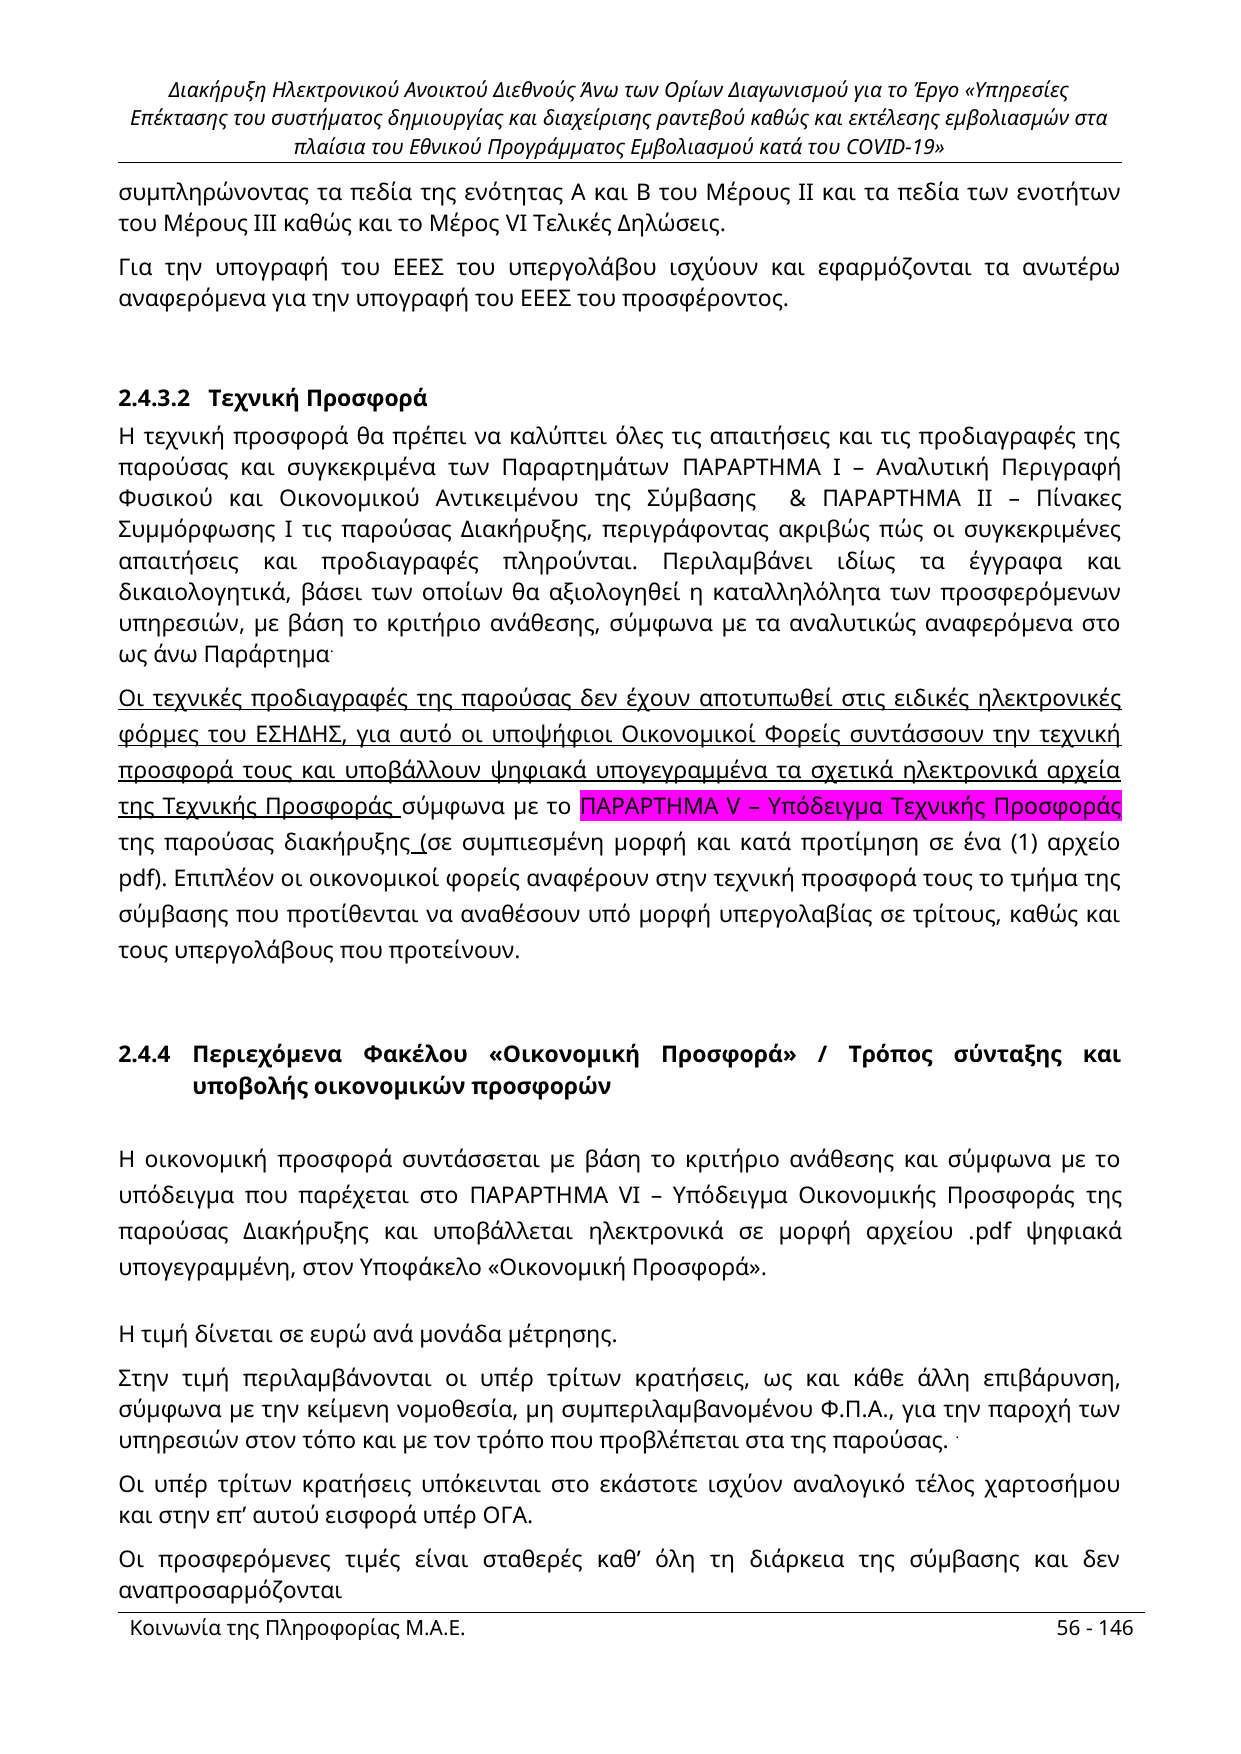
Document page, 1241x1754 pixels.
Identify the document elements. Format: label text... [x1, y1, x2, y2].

text Οι τεχνικές προδιαγραφές της παρούσας δεν έχουν αποτυπωθεί στις ειδικές ηλεκτρονικές φόρμες του ΕΣΗΔΗΣ, για αυτό οι υποψήφιοι Οικονομικοί Φορείς συντάσσουν την τεχνική προσφορά τους και υποβάλλουν ψηφιακά υπογεγραμμένα τα σχετικά ηλεκτρονικά αρχεία της Τεχνικής Προσφοράς σύμφωνα με το ΠΑΡΑΡΤΗΜΑ V – Υπόδειγμα Τεχνικής Προσφοράς της παρούσας διακήρυξης (σε συμπιεσμένη μορφή και κατά προτίμηση σε ένα (1) αρχείο pdf). Επιπλέον οι οικονομικοί φορείς αναφέρουν στην τεχνική προσφορά τους το τμήμα της σύμβασης που προτίθενται να αναθέσουν υπό μορφή υπεργολαβίας σε τρίτους, καθώς και τους υπεργολάβους που προτείνουν. [118, 746, 1122, 965]
text Τεχνική Προσφορά [118, 382, 1122, 413]
text Η τιμή δίνεται σε ευρώ ανά μονάδα μέτρησης. [118, 1318, 1122, 1349]
text H τεχνική προσφορά θα πρέπει να καλύπτει όλες τις απαιτήσεις και τις προδιαγραφές της παρούσας και συγκεκριμένα των Παραρτημάτων ΠΑΡΑΡΤΗΜΑ Ι – Αναλυτική Περιγραφή Φυσικού και Οικονομικού Αντικειμένου της Σύμβασης & ΠΑΡΑΡΤΗΜΑ ΙΙ – Πίνακες Συμμόρφωσης Ι τις παρούσας Διακήρυξης, περιγράφοντας ακριβώς πώς οι συγκεκριμένες απαιτήσεις και προδιαγραφές πληρούνται. Περιλαμβάνει ιδίως τα έγγραφα και δικαιολογητικά, βάσει των οποίων θα αξιολογηθεί η καταλληλόλητα των προσφερόμενων υπηρεσιών, με βάση το κριτήριο ανάθεσης, σύμφωνα με τα αναλυτικώς αναφερόμενα στο ως άνω Παράρτημα. [118, 420, 1122, 670]
text Οι υπέρ τρίτων κρατήσεις υπόκεινται στο εκάστοτε ισχύον αναλογικό τέλος χαρτοσήμου και στην επ’ αυτού εισφορά υπέρ ΟΓΑ. [118, 1468, 1122, 1531]
text Για την υπογραφή του ΕΕΕΣ του υπεργολάβου ισχύουν και εφαρμόζονται τα ανωτέρω αναφερόμενα για την υπογραφή του ΕΕΕΣ του προσφέροντος. [118, 251, 1122, 313]
text Η οικονομική προσφορά συντάσσεται με βάση το κριτήριο ανάθεσης και σύμφωνα με το υπόδειγμα που παρέχεται στο ΠΑΡΑΡΤΗΜΑ VI – Υπόδειγμα Οικονομικής Προσφοράς της παρούσας Διακήρυξης και υποβάλλεται ηλεκτρονικά σε μορφή αρχείου .pdf ψηφιακά υπογεγραμμένη, στον Υποφάκελο «Οικονομική Προσφορά». [118, 1143, 1122, 1282]
subtitle Περιεχόμενα Φακέλου «Οικονομική Προσφορά» / Τρόπος σύνταξης και υποβολής οικονομικών προσφορών [118, 1038, 1122, 1101]
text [118, 176, 1122, 238]
text Στην τιμή περιλαμβάνονται οι υπέρ τρίτων κρατήσεις, ως και κάθε άλλη επιβάρυνση, σύμφωνα με την κείμενη νομοθεσία, μη συμπεριλαμβανομένου Φ.Π.Α., για την παροχή των υπηρεσιών στον τόπο και με τον τρόπο που προβλέπεται στα της παρούσας. . [118, 1362, 1122, 1456]
text Οι προσφερόμενες τιμές είναι σταθερές καθ’ όλη τη διάρκεια της σύμβασης και δεν αναπροσαρμόζονται [118, 1543, 1122, 1606]
